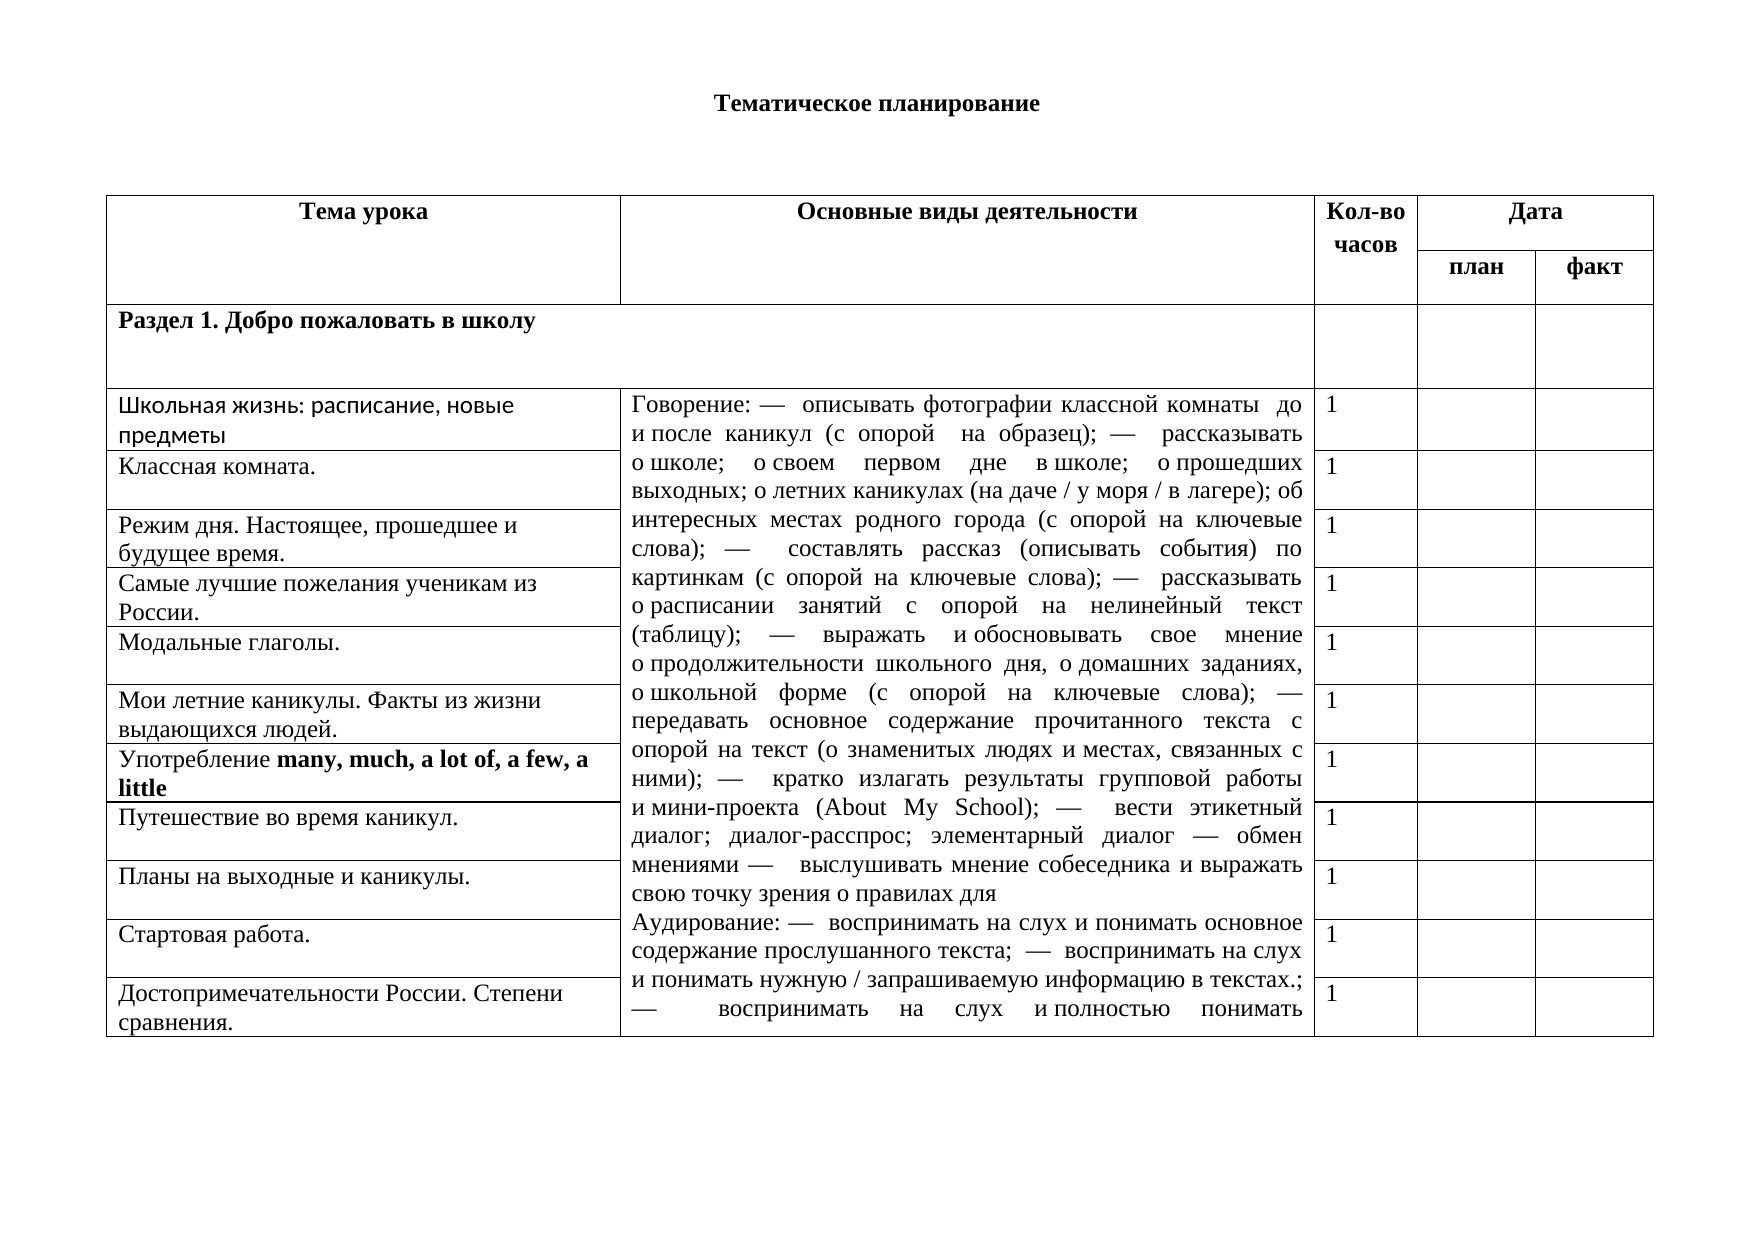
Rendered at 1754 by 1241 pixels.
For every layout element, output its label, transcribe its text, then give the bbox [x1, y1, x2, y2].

table_cell Режим дня. Настоящее, прошедшее и будущее время. [107, 510, 620, 567]
table_cell Самые лучшие пожелания ученикам из России. [107, 568, 620, 626]
table_cell [1536, 744, 1653, 801]
table_cell 1 [1315, 510, 1417, 567]
table_cell [1418, 389, 1535, 450]
table_cell Модальные глаголы. [107, 627, 620, 684]
table_header Тема урока [107, 196, 620, 304]
table_cell Планы на выходные и каникулы. [107, 861, 620, 918]
table_cell [1536, 920, 1653, 977]
text Тематическое планирование [118, 88, 1636, 117]
table_cell [1536, 451, 1653, 509]
table_cell [1536, 803, 1653, 860]
table_cell [1315, 305, 1417, 388]
table_cell Мои летние каникулы. Факты из жизни выдающихся людей. [107, 685, 620, 743]
table_cell [1418, 510, 1535, 567]
table_cell [1418, 685, 1535, 743]
table_cell [1418, 803, 1535, 860]
table_cell [1418, 861, 1535, 918]
table_cell [1418, 627, 1535, 684]
table_header Основные виды деятельности [621, 196, 1314, 304]
table_cell Школьная жизнь: расписание, новые предметы [107, 389, 620, 450]
table_cell 1 [1315, 627, 1417, 684]
table_cell [1418, 305, 1535, 388]
table_cell [1418, 920, 1535, 977]
table_cell Употребление many, much, a lot of, a few, a little [107, 744, 620, 801]
table_cell [1418, 744, 1535, 801]
table_cell [1418, 451, 1535, 509]
table_cell 1 [1315, 451, 1417, 509]
table_cell [1536, 389, 1653, 450]
table_cell [1536, 305, 1653, 388]
table_cell Классная комната. [107, 451, 620, 509]
table_cell 1 [1315, 568, 1417, 626]
table_cell [1536, 861, 1653, 918]
table_cell факт [1536, 251, 1653, 304]
table_cell Достопримечательности России. Степени сравнения. [107, 978, 620, 1036]
table_cell 1 [1315, 861, 1417, 918]
table_cell [1418, 978, 1535, 1036]
table_header Кол-во часов [1315, 196, 1417, 304]
table_cell Путешествие во время каникул. [107, 803, 620, 860]
table_cell Говорение: — описывать фотографии классной комнаты до и после каникул (с опорой на образец); — рассказывать о школе; о своем первом дне в школе; о прошедших выходных; о летних каникулах (на даче / у моря / в лагере); об интересных местах родного города (с опорой на ключевые слова); — составлять рассказ (описывать события) по картинкам (с опорой на ключевые слова); — рассказывать о расписании занятий с опорой на нелинейный текст (таблицу); — выражать и обосновывать свое мнение о продолжительности школьного дня, о домашних заданиях, о школьной форме (с опорой на ключевые слова); — передавать основное содержание прочитанного текста с опорой на текст (о знаменитых людях и местах, связанных с ними); — кратко излагать результаты групповой работы и мини-проекта (About My School); — вести этикетный диалог; диалог-расспрос; элементарный диалог — обмен мнениями — выслушивать мнение собеседника и выражать свою точку зрения о правилах для Аудирование: — воспринимать на слух и понимать основное содержание прослушанного текста; — воспринимать на слух и понимать нужную / запрашиваемую информацию в текстах.; — воспринимать на слух и полностью понимать прослушанный текст, проверяя правильность выполнения задания; — воспринимать высказывания одноклассников в процессе выполнения парных, групповых и проектных работ, использовать переспрос или просьбу повторить для уточнения отдельных деталей. Чтение: — читать и понимать основное содержание несложных аутентичных текстов; — соотносить вопросы и ответы; короткие тексты и фотографии; — восстанавливать текст (диалог), устанавливая смысловую взаимосвязь реплик; — читать и находить нужную / запрашиваемую информацию в несложных аутентичных текстах, представленную в явном виде Письменная речь: — заполнять анкету для поступления в школьный кружок, сообщая о себе основные сведения; — писать личное письмо другу по переписке, рассказывая о любимом школьном кружке; — создавать небольшое письменное высказывание о классной комнате (с опорой на план); о прошедшем дне (с опорой на прочитанный текст); о школьной форме (описывать идеальную школьную форму); о любимом учебном предмете (с опорой на план и пример); текст для рекламы достопримечательностей родного города; школьного кружка; — писать небольшое сочинение о своем первом дне в школе; о том, где и как бы хотелось провести летние каникулы; — заполнять таблицу в соответствии с полученной информацией; — кратко излагать в письменном виде результаты проектной деятельности. [621, 389, 1314, 1036]
table_cell [1536, 568, 1653, 626]
table_cell Раздел 1. Добро пожаловать в школу [107, 305, 1314, 388]
table_cell 1 [1315, 744, 1417, 801]
table_cell 1 [1315, 978, 1417, 1036]
table_cell план [1418, 251, 1535, 304]
table_cell [1536, 627, 1653, 684]
table_cell Стартовая работа. [107, 920, 620, 977]
table_cell [1536, 510, 1653, 567]
table_cell 1 [1315, 389, 1417, 450]
table_cell [1536, 685, 1653, 743]
table_header Дата [1418, 196, 1653, 250]
table_cell [1536, 978, 1653, 1036]
table_cell [1418, 568, 1535, 626]
table_cell 1 [1315, 803, 1417, 860]
table_cell 1 [1315, 685, 1417, 743]
table_cell 1 [1315, 920, 1417, 977]
